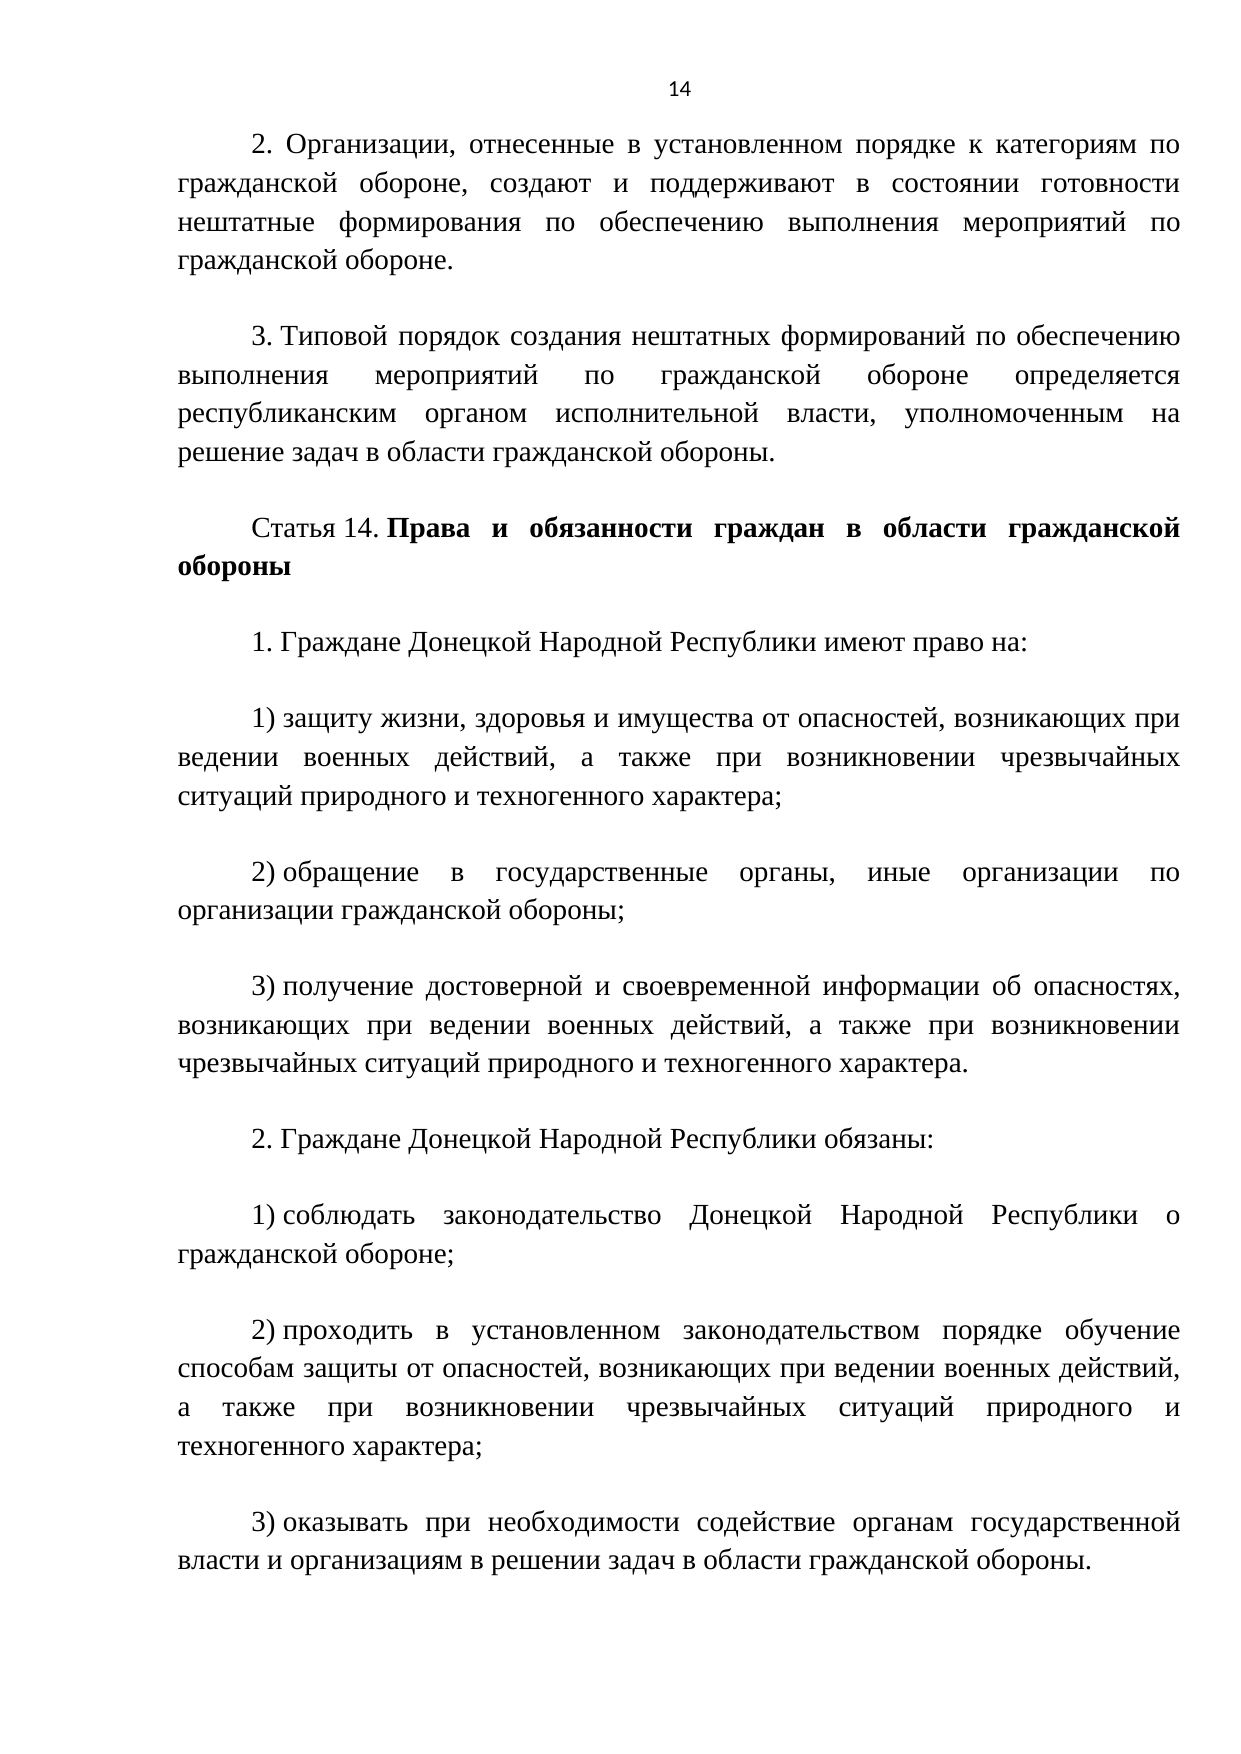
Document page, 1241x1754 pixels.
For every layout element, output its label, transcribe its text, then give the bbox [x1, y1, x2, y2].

text 2. Организации, отнесенные в установленном порядке к категориям по гражданской обороне, создают и поддерживают в состоянии готовности нештатные формирования по обеспечению выполнения мероприятий по гражданской обороне. [177, 127, 1181, 276]
text 3) оказывать при необходимости содействие органам государственной власти и организациям в решении задач в области гражданской обороны. [177, 1504, 1181, 1576]
text 3. Типовой порядок создания нештатных формирований по обеспечению выполнения мероприятий по гражданской обороне определяется республиканским органом исполнительной власти, уполномоченным на решение задач в области гражданской обороны. [177, 318, 1181, 467]
text 3) получение достоверной и своевременной информации об опасностях, возникающих при ведении военных действий, а также при возникновении чрезвычайных ситуаций природного и техногенного характера. [177, 968, 1181, 1079]
text 2) обращение в государственные органы, иные организации по организации гражданской обороны; [177, 854, 1181, 926]
text Статья 14. Права и обязанности граждан в области гражданской обороны [177, 510, 1181, 582]
text 1) соблюдать законодательство Донецкой Народной Республики о гражданской обороне; [177, 1197, 1181, 1269]
text 2. Граждане Донецкой Народной Республики обязаны: [177, 1121, 1181, 1155]
text 2) проходить в установленном законодательством порядке обучение способам защиты от опасностей, возникающих при ведении военных действий, а также при возникновении чрезвычайных ситуаций природного и техногенного характера; [177, 1312, 1181, 1461]
text 1. Граждане Донецкой Народной Республики имеют право на: [177, 624, 1181, 658]
text 1) защиту жизни, здоровья и имущества от опасностей, возникающих при ведении военных действий, а также при возникновении чрезвычайных ситуаций природного и техногенного характера; [177, 701, 1181, 811]
